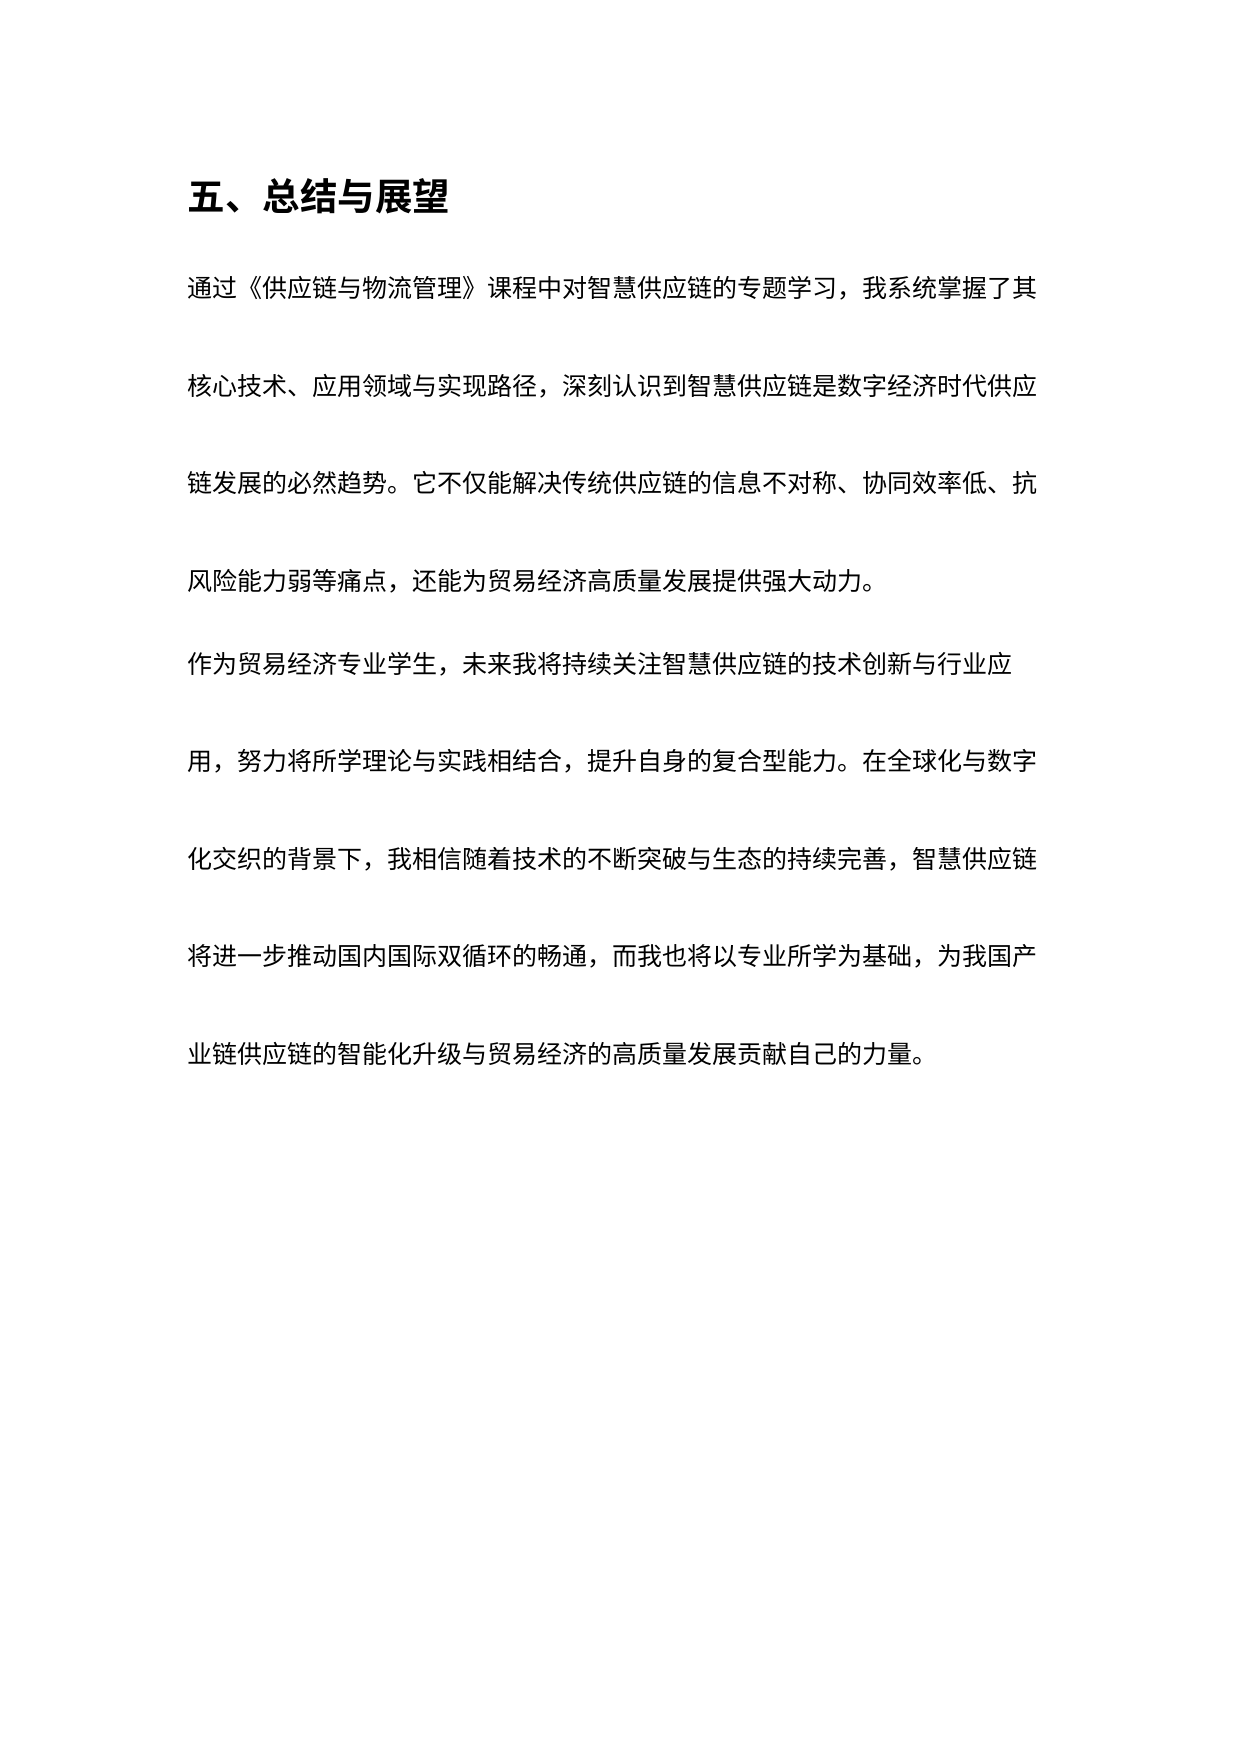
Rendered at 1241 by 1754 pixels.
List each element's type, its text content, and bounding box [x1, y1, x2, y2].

text 作为贸易经济专业学生，未来我将持续关注智慧供应链的技术创新与行业应用，努力将所学理论与实践相结合，提升自身的复合型能力。在全球化与数字化交织的背景下，我相信随着技术的不断突破与生态的持续完善，智慧供应链将进一步推动国内国际双循环的畅通，而我也将以专业所学为基础，为我国产业链供应链的智能化升级与贸易经济的高质量发展贡献自己的力量。 [187, 630, 1053, 1085]
subtitle 五、总结与展望 [187, 162, 1053, 227]
text 通过《供应链与物流管理》课程中对智慧供应链的专题学习，我系统掌握了其核心技术、应用领域与实现路径，深刻认识到智慧供应链是数字经济时代供应链发展的必然趋势。它不仅能解决传统供应链的信息不对称、协同效率低、抗风险能力弱等痛点，还能为贸易经济高质量发展提供强大动力。 [187, 254, 1053, 612]
